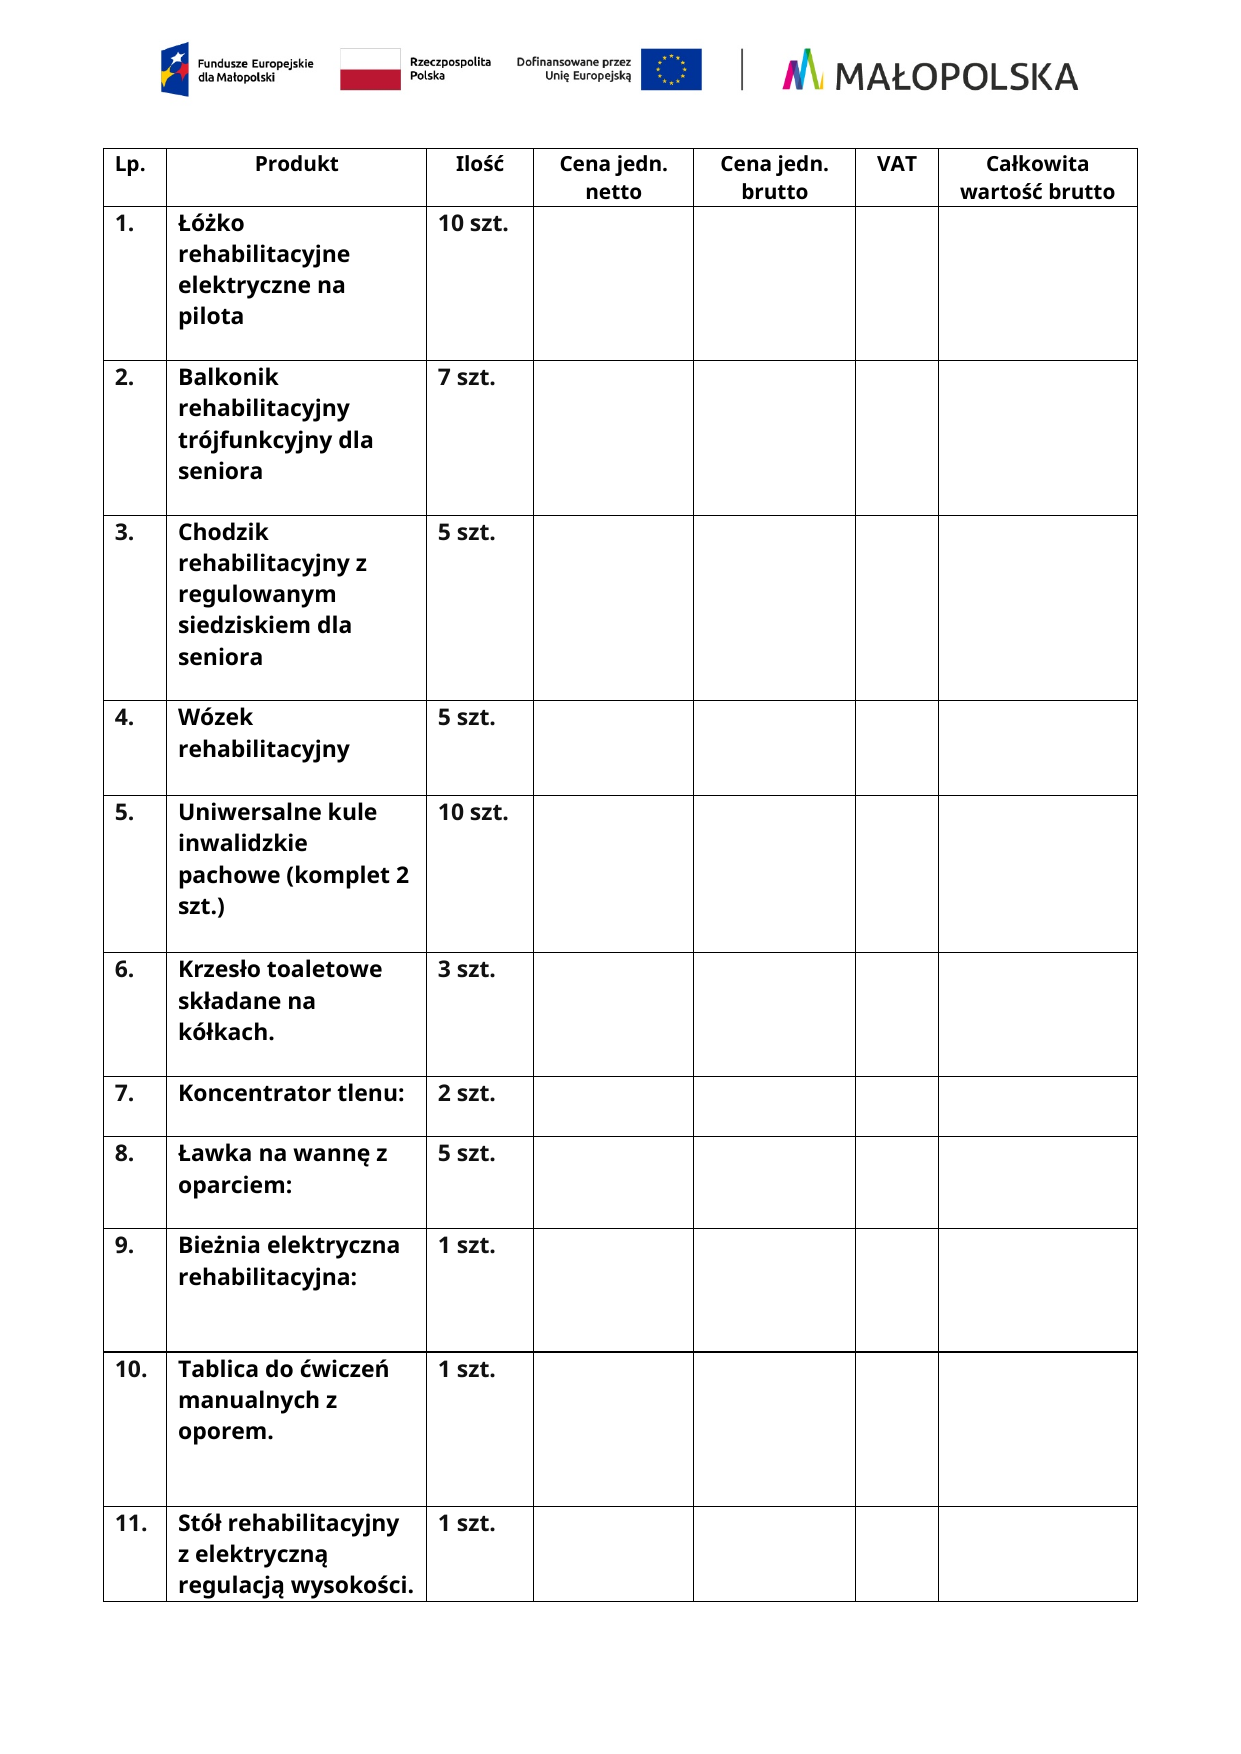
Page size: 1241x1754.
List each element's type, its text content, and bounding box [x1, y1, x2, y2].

table_cell [939, 1229, 1137, 1351]
table_cell 3. [104, 516, 166, 700]
table_cell [534, 1507, 693, 1601]
table_cell [939, 953, 1137, 1076]
table_cell 5 szt. [427, 1137, 533, 1228]
table_header Lp. [104, 149, 166, 206]
table_cell [856, 1353, 938, 1506]
table_cell Tablica do ćwiczeń manualnych z oporem. [167, 1353, 426, 1506]
table_cell 5 szt. [427, 516, 533, 700]
table_cell [856, 796, 938, 952]
table_cell [694, 953, 855, 1076]
table_cell [694, 1507, 855, 1601]
table_cell [694, 1353, 855, 1506]
table_cell [534, 361, 693, 514]
table_cell [694, 1229, 855, 1351]
table_cell 10 szt. [427, 796, 533, 952]
table_cell 10. [104, 1353, 166, 1506]
table_cell 1 szt. [427, 1353, 533, 1506]
table_cell [534, 953, 693, 1076]
table_cell Uniwersalne kule inwalidzkie pachowe (komplet 2 szt.) [167, 796, 426, 952]
table_cell 2 szt. [427, 1077, 533, 1136]
table_cell [856, 701, 938, 795]
table_cell [856, 1077, 938, 1136]
table_cell Krzesło toaletowe składane na kółkach. [167, 953, 426, 1076]
table_cell 7. [104, 1077, 166, 1136]
table_cell [534, 796, 693, 952]
table_cell [939, 701, 1137, 795]
table_cell [534, 516, 693, 700]
table_header Produkt [167, 149, 426, 206]
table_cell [167, 1507, 426, 1601]
table_cell [534, 207, 693, 360]
table_cell 10 szt. [427, 207, 533, 360]
table_cell 1 szt. [427, 1229, 533, 1351]
table_cell [694, 701, 855, 795]
table_cell Koncentrator tlenu: [167, 1077, 426, 1136]
table_cell Ławka na wannę z oparciem: [167, 1137, 426, 1228]
table_cell [694, 1077, 855, 1136]
table_header Ilość [427, 149, 533, 206]
table_cell [694, 516, 855, 700]
table_cell 5. [104, 796, 166, 952]
table_cell [856, 1507, 938, 1601]
table_header Cena jedn. netto [534, 149, 693, 206]
table_header Cena jedn. brutto [694, 149, 855, 206]
table_cell 9. [104, 1229, 166, 1351]
table_cell [939, 796, 1137, 952]
table_cell [534, 1229, 693, 1351]
table_cell [939, 516, 1137, 700]
table_cell [856, 361, 938, 514]
table_cell Łóżko rehabilitacyjne elektryczne na pilota [167, 207, 426, 360]
table_cell [939, 1077, 1137, 1136]
table_cell [534, 1137, 693, 1228]
table_cell Bieżnia elektryczna rehabilitacyjna: [167, 1229, 426, 1351]
table_cell [534, 1077, 693, 1136]
table_cell 1. [104, 207, 166, 360]
table_cell 7 szt. [427, 361, 533, 514]
table_cell 2. [104, 361, 166, 514]
table_cell [856, 1137, 938, 1228]
table_cell Chodzik rehabilitacyjny z regulowanym siedziskiem dla seniora [167, 516, 426, 700]
table_cell [856, 516, 938, 700]
table_cell [694, 361, 855, 514]
table_cell 4. [104, 701, 166, 795]
table_cell [939, 1353, 1137, 1506]
picture [148, 28, 1092, 110]
table_cell [939, 1137, 1137, 1228]
table_cell 5 szt. [427, 701, 533, 795]
table_cell [534, 701, 693, 795]
table_cell [694, 796, 855, 952]
table_cell [856, 1229, 938, 1351]
table_cell 3 szt. [427, 953, 533, 1076]
table_header Całkowita wartość brutto [939, 149, 1137, 206]
table_cell [856, 953, 938, 1076]
table_cell 1 szt. [427, 1507, 533, 1601]
table_cell 8. [104, 1137, 166, 1228]
table_cell [939, 207, 1137, 360]
table_header VAT [856, 149, 938, 206]
table_cell [856, 207, 938, 360]
table_cell 6. [104, 953, 166, 1076]
table_cell [534, 1353, 693, 1506]
table_cell [694, 207, 855, 360]
table_cell [939, 361, 1137, 514]
table_cell [939, 1507, 1137, 1601]
table_cell [694, 1137, 855, 1228]
table_cell Balkonik rehabilitacyjny trójfunkcyjny dla seniora [167, 361, 426, 514]
table_cell Wózek rehabilitacyjny [167, 701, 426, 795]
table_cell 11. [104, 1507, 166, 1601]
